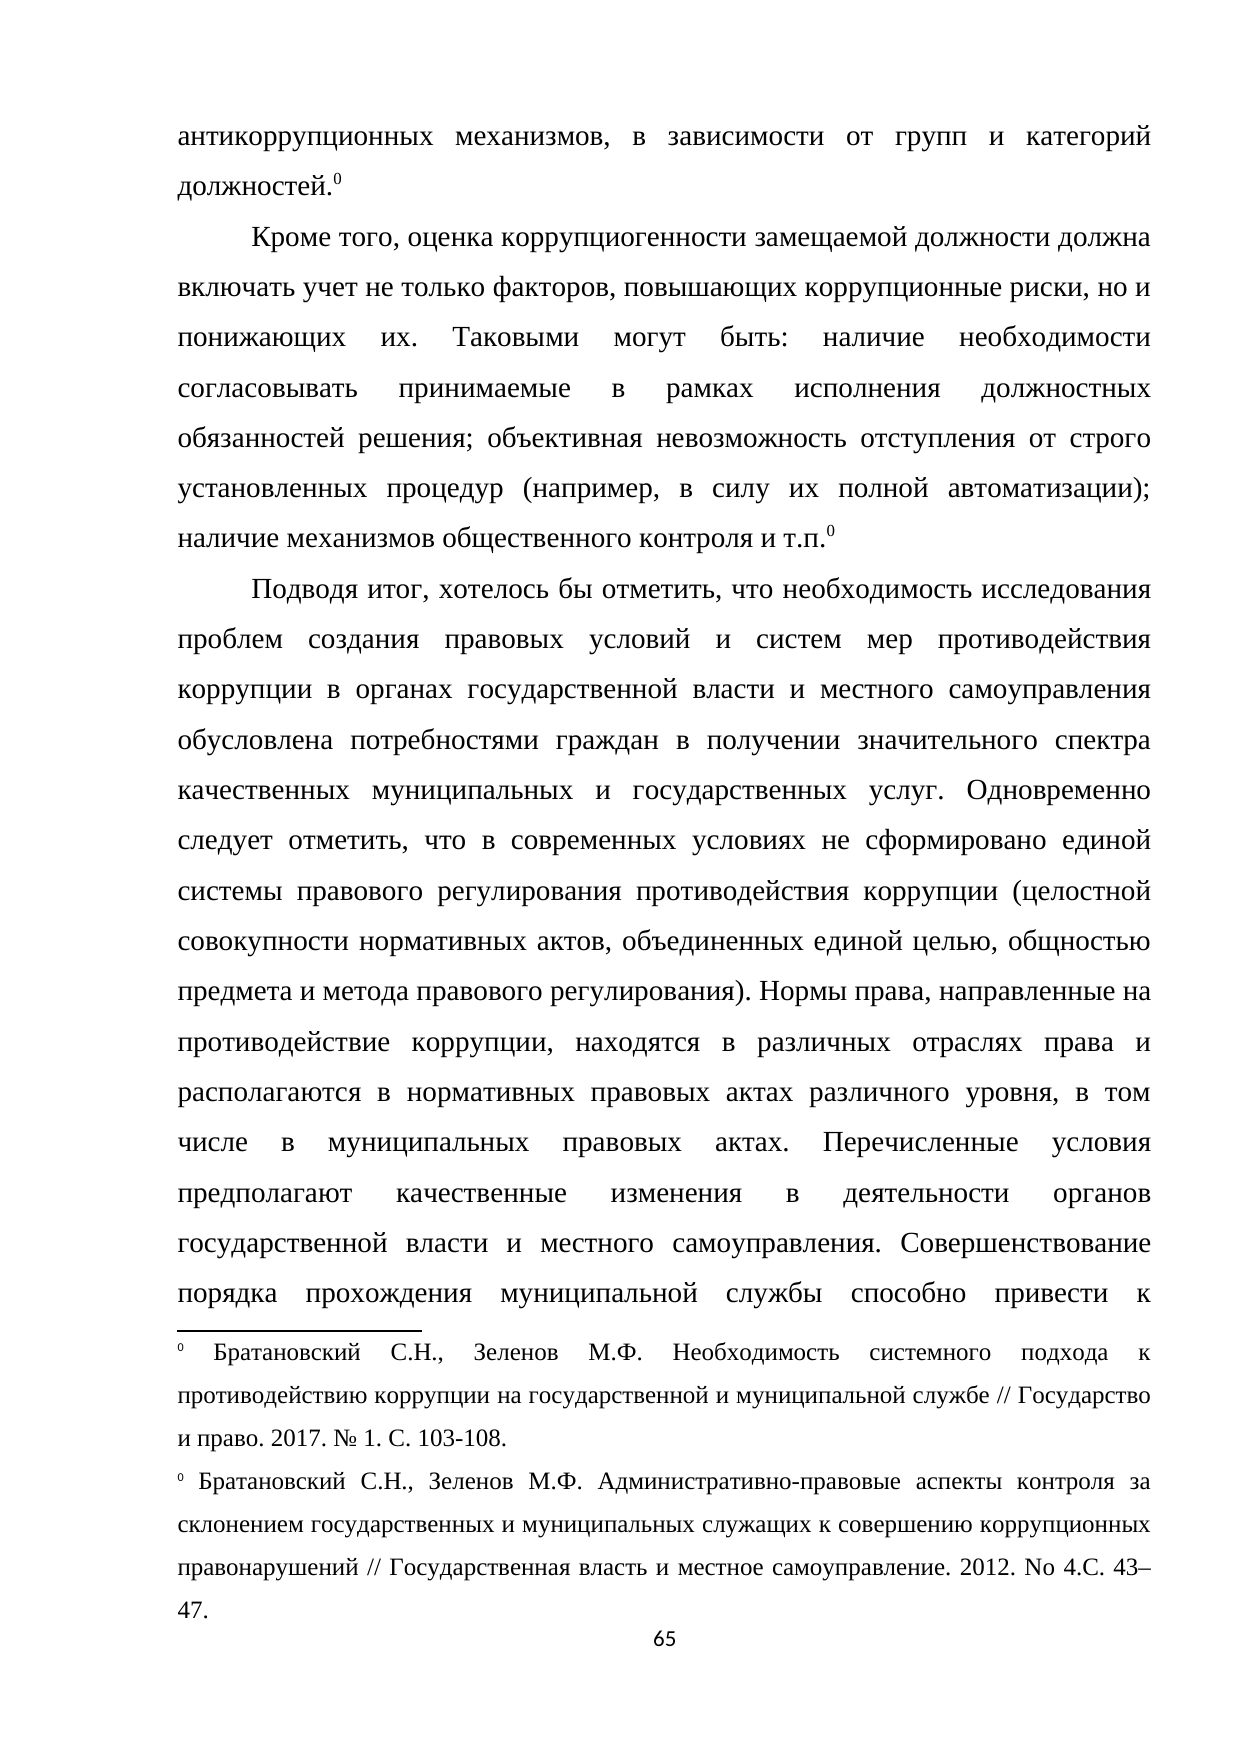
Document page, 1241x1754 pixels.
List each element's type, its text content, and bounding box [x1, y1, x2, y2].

text Кроме того, оценка коррупциогенности замещаемой должности должна включать учет не только факторов, повышающих коррупционные риски, но и понижающих их. Таковыми могут быть: наличие необходимости согласовывать принимаемые в рамках исполнения должностных обязанностей решения; объективная невозможность отступления от строго установленных процедур (например, в силу их полной автоматизации); наличие механизмов общественного контроля и т.п. [177, 219, 1152, 554]
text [177, 571, 1152, 1309]
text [177, 118, 1152, 202]
